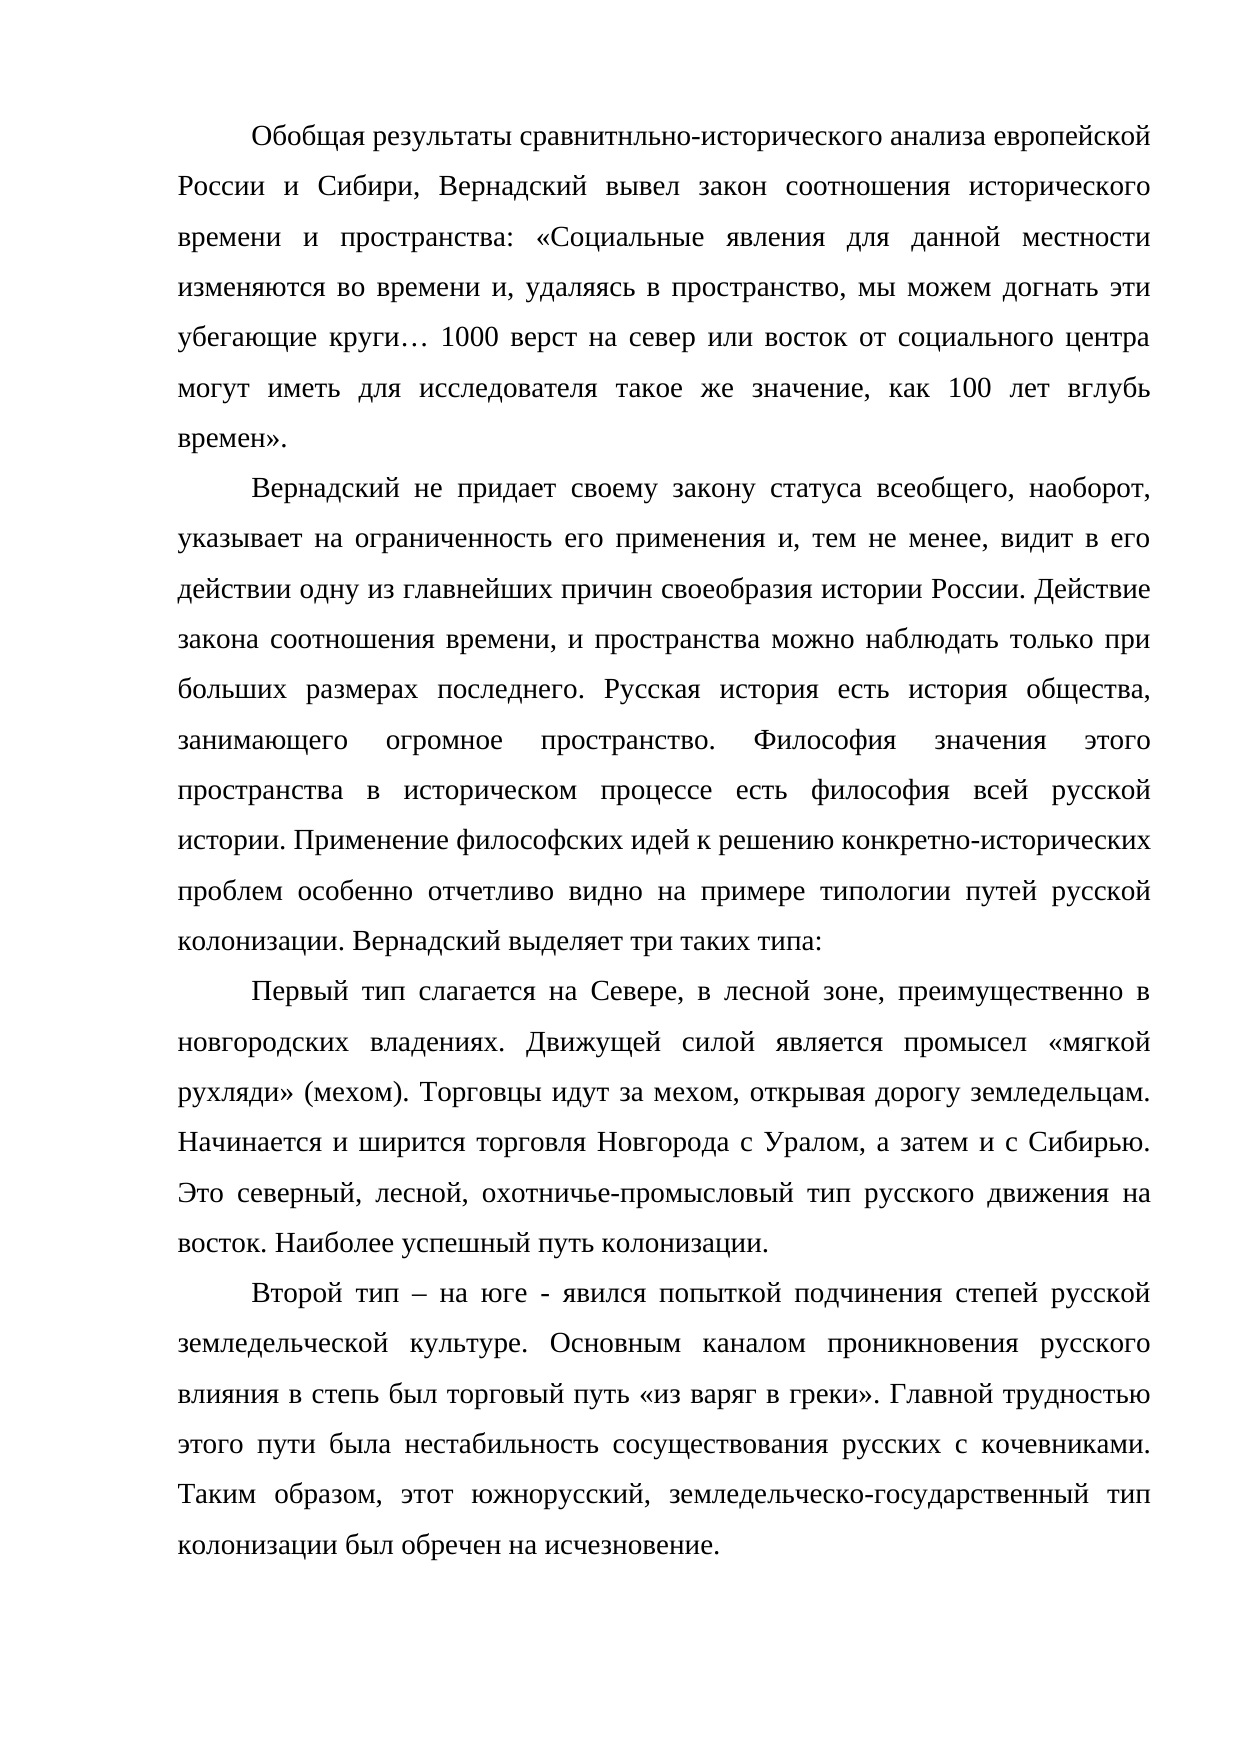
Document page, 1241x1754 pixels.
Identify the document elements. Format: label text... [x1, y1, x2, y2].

text Обобщая результаты сравнитнльно-исторического анализа европейской России и Сибири, Вернадский вывел закон соотношения исторического времени и пространства: «Социальные явления для данной местности изменяются во времени и, удаляясь в пространство, мы можем догнать эти убегающие круги… 1000 верст на север или восток от социального центра могут иметь для исследователя такое же значение, как 100 лет вглубь времен». [177, 118, 1152, 453]
text Второй тип – на юге - явился попыткой подчинения степей русской земледельческой культуре. Основным каналом проникновения русского влияния в степь был торговый путь «из варяг в греки». Главной трудностью этого пути была нестабильность сосуществования русских с кочевниками. Таким образом, этот южнорусский, земледельческо-государственный тип колонизации был обречен на исчезновение. [177, 1275, 1152, 1560]
text Первый тип слагается на Севере, в лесной зоне, преимущественно в новгородских владениях. Движущей силой является промысел «мягкой рухляди» (мехом). Торговцы идут за мехом, открывая дорогу земледельцам. Начинается и ширится торговля Новгорода с Уралом, а затем и с Сибирью. Это северный, лесной, охотничье-промысловый тип русского движения на восток. Наиболее успешный путь колонизации. [177, 973, 1152, 1258]
text Вернадский не придает своему закону статуса всеобщего, наоборот, указывает на ограниченность его применения и, тем не менее, видит в его действии одну из главнейших причин своеобразия истории России. Действие закона соотношения времени, и пространства можно наблюдать только при больших размерах последнего. Русская история есть история общества, занимающего огромное пространство. Философия значения этого пространства в историческом процессе есть философия всей русской истории. Применение философских идей к решению конкретно-исторических проблем особенно отчетливо видно на примере типологии путей русской колонизации. Вернадский выделяет три таких типа: [177, 470, 1152, 957]
